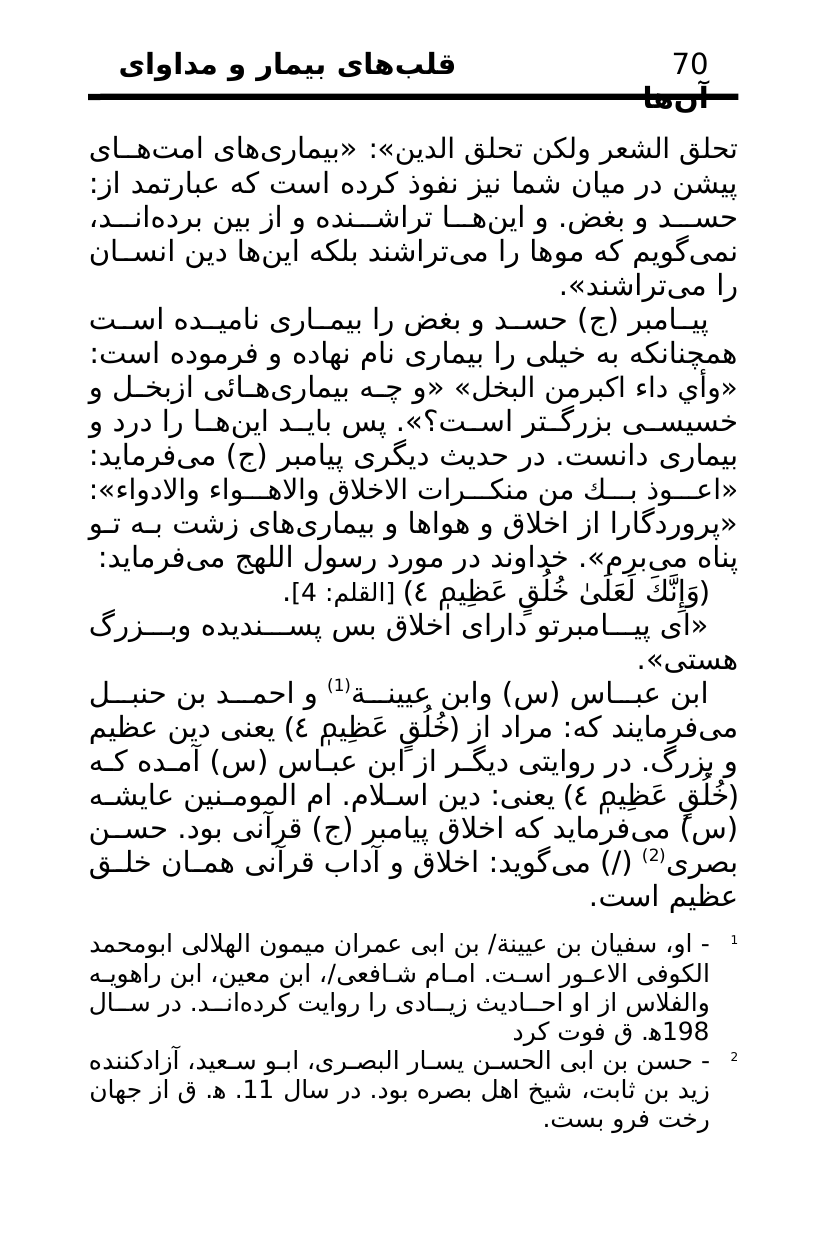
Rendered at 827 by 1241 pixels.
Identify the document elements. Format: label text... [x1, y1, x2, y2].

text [89, 128, 738, 302]
text ﴿وَإِنَّكَ لَعَلَىٰ خُلُقٍ عَظِيمٖ ٤﴾ [القلم: 4]. [89, 574, 738, 608]
text ابن عباس (س) وابن عیینة() و احمد بن حنبل می‌فرمایند که: مراد از ﴿خُلُقٍ عَظِيمٖ ٤﴾ یعنی دین عظیم و بزرگ. در روایتی دیگر از ابن عباس (س) آمده که ﴿خُلُقٍ عَظِيمٖ ٤﴾ یعنی: دین اسلام. ام المومنین عایشه (س) می‌فرماید که اخلاق پیامبر (ج) قرآنی بود. حسن بصری() (/) می‌گوید: اخلاق و آداب قرآنی همان خلق عظیم است. [89, 676, 738, 914]
text پیامبر (ج) حسد و بغض را بیماری نامیده است همچنانکه به خیلی را بیماری نام نهاده و فرموده است: «وأي داء اکبرمن البخل» «و چه بیماری‌هائی ازبخل و خسیسی بزرگتر است؟». پس باید این‌ها را درد و بیماری دانست. در حدیث دیگری پیامبر (ج) می‌فرماید: «اعوذ بك من منکرات الاخلاق والاهواء والادواء»: «پروردگارا از اخلاق و هواها و بیماری‌های زشت به تو پناه می‌برم». خداوند در مورد رسول اللهج می‌فرماید: [89, 302, 738, 574]
text «ای پیامبرتو دارای اخلاق بس پسندیده وبزرگ هستی». [89, 608, 738, 676]
